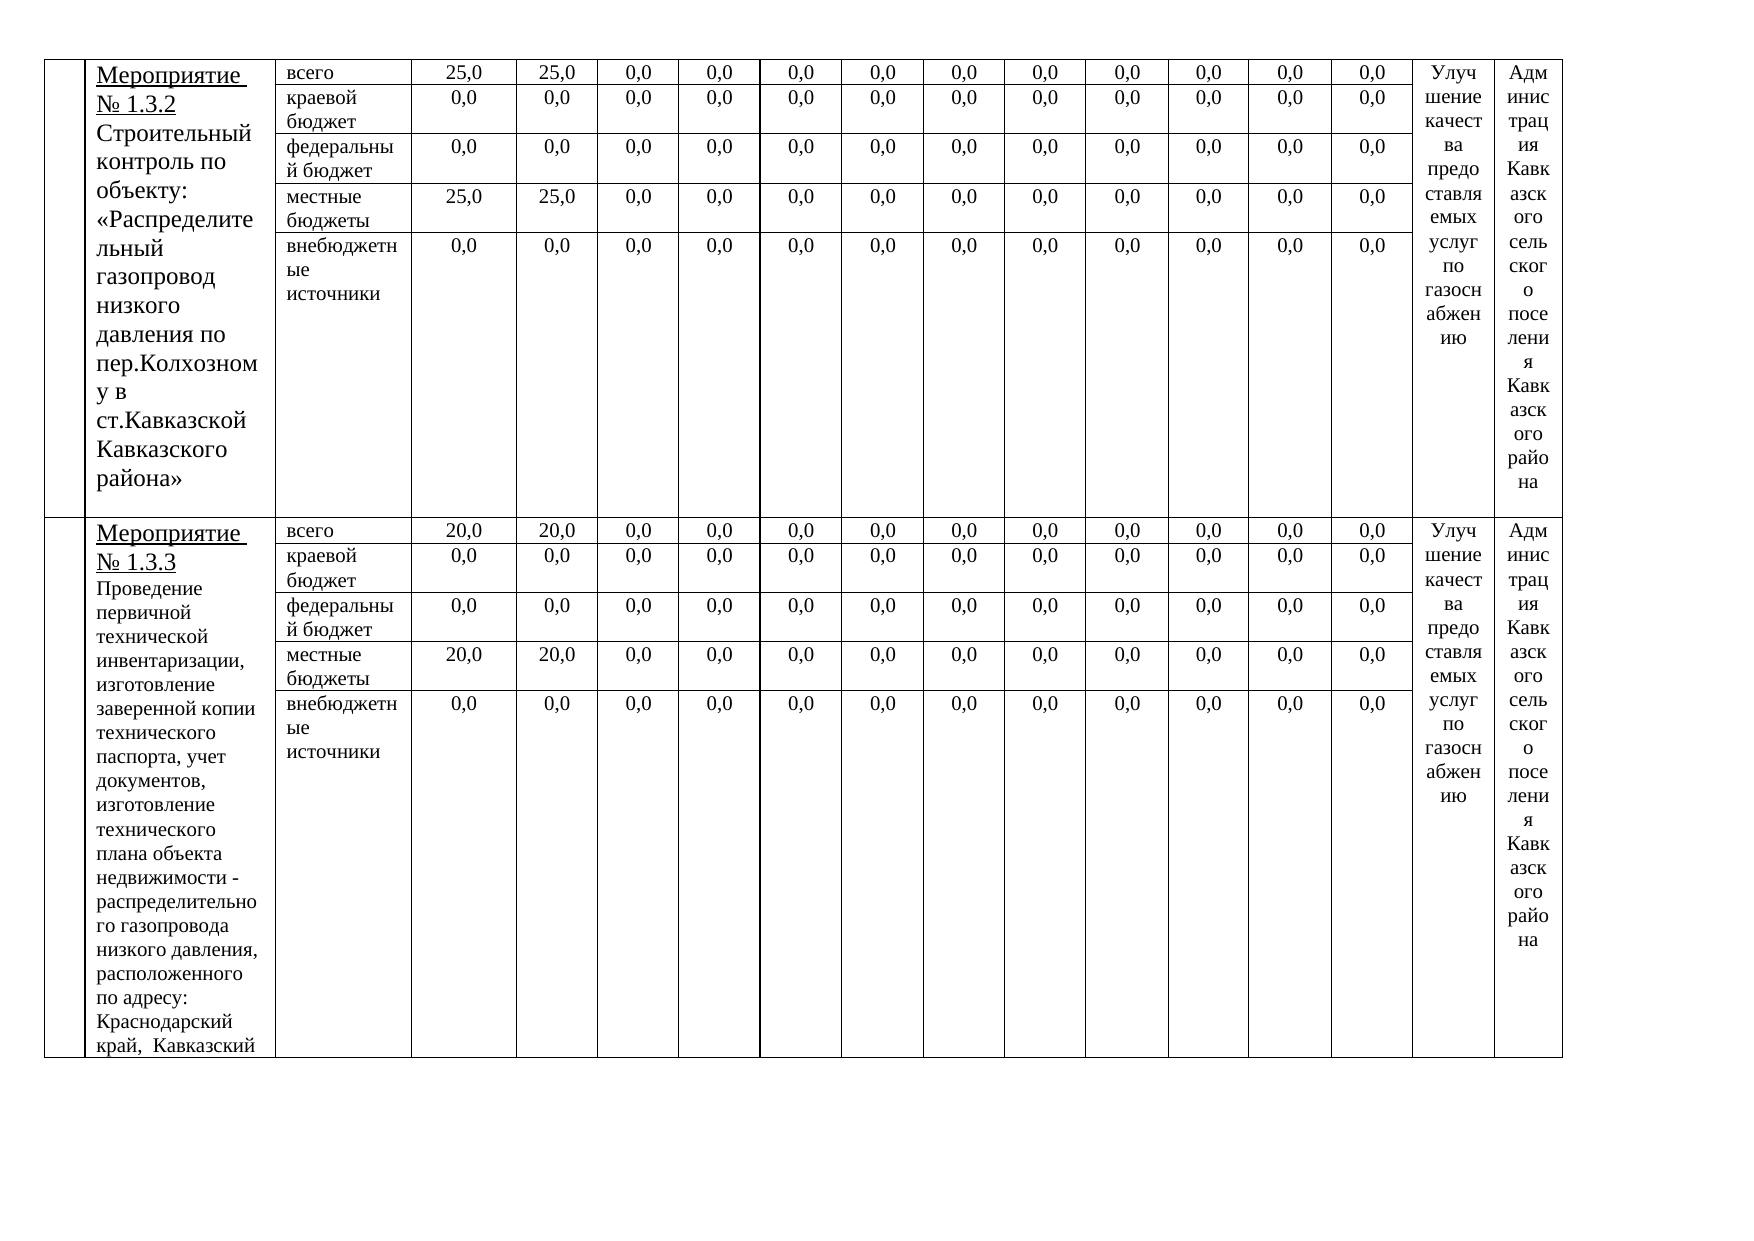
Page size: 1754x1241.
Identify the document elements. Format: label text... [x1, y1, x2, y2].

table_cell 0,0 [761, 518, 841, 542]
table_cell 0,0 [1332, 85, 1412, 133]
table_cell 0,0 [517, 544, 597, 592]
table_cell 0,0 [598, 233, 678, 517]
table_cell 25,0 [517, 60, 597, 84]
table_cell 0,0 [761, 134, 841, 182]
table_cell 20,0 [412, 642, 516, 690]
table_cell 0,0 [1005, 642, 1085, 690]
table_cell 0,0 [1086, 691, 1168, 1057]
table_cell 0,0 [842, 691, 923, 1057]
table_cell 0,0 [679, 134, 759, 182]
table_cell 0,0 [842, 593, 923, 641]
table_cell 0,0 [517, 593, 597, 641]
table_cell 0,0 [1086, 85, 1168, 133]
table_cell 0,0 [598, 85, 678, 133]
table_cell 0,0 [598, 60, 678, 84]
table_cell 0,0 [924, 518, 1004, 542]
table_cell 0,0 [412, 85, 516, 133]
table_cell 0,0 [598, 184, 678, 232]
table_cell краевой бюджет [276, 544, 411, 592]
table_cell 0,0 [842, 642, 923, 690]
table_cell 0,0 [1249, 134, 1331, 182]
table_cell 0,0 [1249, 642, 1331, 690]
table_cell 25,0 [412, 184, 516, 232]
table_cell 0,0 [598, 691, 678, 1057]
table_cell 0,0 [1086, 593, 1168, 641]
table_cell 0,0 [598, 642, 678, 690]
table_cell 0,0 [1332, 60, 1412, 84]
table_cell 0,0 [1005, 85, 1085, 133]
table_cell 25,0 [412, 60, 516, 84]
table_cell краевой бюджет [276, 85, 411, 133]
table_cell 25,0 [517, 184, 597, 232]
table_cell 0,0 [1169, 184, 1248, 232]
table_cell федеральный бюджет [276, 134, 411, 182]
table_cell 0,0 [1332, 184, 1412, 232]
table_cell 0,0 [842, 184, 923, 232]
table_cell 0,0 [761, 691, 841, 1057]
table_cell 0,0 [679, 642, 759, 690]
table_cell [45, 518, 84, 1057]
table_cell 0,0 [924, 544, 1004, 592]
table_cell [45, 60, 84, 517]
table_cell Мероприятие № 1.3.3 Проведение первичной технической инвентаризации, изготовление заверенной копии технического паспорта, учет документов, изготовление технического плана объекта недвижимости - распределительного газопровода низкого давления, расположенного по адресу: Краснодарский край, Кавказский район, ст.Кавказская, пер.Колхозный [86, 518, 275, 1057]
table_cell 0,0 [842, 233, 923, 517]
table_cell 0,0 [842, 60, 923, 84]
table_cell 0,0 [1086, 233, 1168, 517]
table_cell 0,0 [924, 691, 1004, 1057]
table_cell 0,0 [517, 134, 597, 182]
table_cell 0,0 [1086, 134, 1168, 182]
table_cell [1495, 518, 1562, 1057]
table_cell 0,0 [924, 642, 1004, 690]
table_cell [1495, 60, 1562, 517]
table_cell 0,0 [598, 593, 678, 641]
table_cell 0,0 [412, 134, 516, 182]
table_cell 0,0 [1005, 544, 1085, 592]
table_cell 0,0 [1005, 233, 1085, 517]
table_cell Мероприятие № 1.3.2 Строительный контроль по объекту: «Распределительный газопровод низкого давления по пер.Колхозному в ст.Кавказской Кавказского района» [86, 60, 275, 517]
table_cell 0,0 [412, 593, 516, 641]
table_cell 0,0 [598, 134, 678, 182]
table_cell 0,0 [679, 85, 759, 133]
table_cell 0,0 [1005, 184, 1085, 232]
table_cell 0,0 [1169, 134, 1248, 182]
table_cell 0,0 [679, 184, 759, 232]
table_cell всего [276, 60, 411, 84]
table_cell 0,0 [842, 134, 923, 182]
table_cell 0,0 [924, 60, 1004, 84]
table_cell 0,0 [412, 691, 516, 1057]
table_cell 0,0 [1169, 233, 1248, 517]
table_cell 0,0 [761, 184, 841, 232]
table_cell 0,0 [598, 518, 678, 542]
table_cell 0,0 [924, 233, 1004, 517]
table_cell 0,0 [679, 544, 759, 592]
table_cell 0,0 [1005, 134, 1085, 182]
table_cell 0,0 [1169, 85, 1248, 133]
table_cell 0,0 [598, 544, 678, 592]
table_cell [1413, 518, 1494, 1057]
table_cell 0,0 [679, 691, 759, 1057]
table_cell 0,0 [1332, 593, 1412, 641]
table_cell 0,0 [842, 518, 923, 542]
table_cell 0,0 [1169, 691, 1248, 1057]
table_cell федеральный бюджет [276, 593, 411, 641]
table_cell 0,0 [1169, 60, 1248, 84]
table_cell 0,0 [1249, 85, 1331, 133]
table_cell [276, 691, 411, 1057]
table_cell 0,0 [1005, 518, 1085, 542]
table_cell 0,0 [1249, 60, 1331, 84]
table_cell 0,0 [679, 593, 759, 641]
table_cell 0,0 [679, 60, 759, 84]
table_cell 0,0 [761, 593, 841, 641]
table_cell 0,0 [842, 85, 923, 133]
table_cell 0,0 [679, 233, 759, 517]
table_cell 0,0 [924, 593, 1004, 641]
table_cell 0,0 [1332, 134, 1412, 182]
table_cell всего [276, 518, 411, 542]
table_cell 0,0 [1005, 60, 1085, 84]
table_cell 20,0 [412, 518, 516, 542]
table_cell 0,0 [761, 85, 841, 133]
table_cell 0,0 [1086, 60, 1168, 84]
table_cell 0,0 [761, 642, 841, 690]
table_cell 0,0 [761, 60, 841, 84]
table_cell 0,0 [517, 691, 597, 1057]
table_cell 0,0 [1086, 642, 1168, 690]
table_cell 0,0 [761, 544, 841, 592]
table_cell 0,0 [517, 233, 597, 517]
table_cell 0,0 [1332, 642, 1412, 690]
table_cell 0,0 [1249, 593, 1331, 641]
table_cell 0,0 [924, 85, 1004, 133]
table_cell 0,0 [1332, 691, 1412, 1057]
table_cell 0,0 [1005, 691, 1085, 1057]
table_cell местные бюджеты [276, 184, 411, 232]
table_cell 0,0 [1086, 184, 1168, 232]
table_cell 0,0 [1249, 233, 1331, 517]
table_cell 0,0 [1249, 544, 1331, 592]
table_cell 20,0 [517, 518, 597, 542]
table_cell 0,0 [1086, 518, 1168, 542]
table_cell 0,0 [1005, 593, 1085, 641]
table_cell 0,0 [1249, 518, 1331, 542]
table_cell 0,0 [412, 233, 516, 517]
table_cell 0,0 [842, 544, 923, 592]
table_cell 0,0 [1249, 184, 1331, 232]
table_cell 20,0 [517, 642, 597, 690]
table_cell 0,0 [517, 85, 597, 133]
table_cell 0,0 [924, 184, 1004, 232]
table_cell 0,0 [1332, 518, 1412, 542]
table_cell 0,0 [924, 134, 1004, 182]
table_cell 0,0 [1169, 544, 1248, 592]
table_cell 0,0 [761, 233, 841, 517]
table_cell 0,0 [1169, 518, 1248, 542]
table_cell внебюджетные источники [276, 233, 411, 517]
table_cell 0,0 [1169, 593, 1248, 641]
table_cell 0,0 [1169, 642, 1248, 690]
table_cell 0,0 [1249, 691, 1331, 1057]
table_cell 0,0 [1332, 233, 1412, 517]
table_cell 0,0 [679, 518, 759, 542]
table_cell 0,0 [1086, 544, 1168, 592]
table_cell 0,0 [1332, 544, 1412, 592]
table_cell 0,0 [412, 544, 516, 592]
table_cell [1413, 60, 1494, 517]
table_cell местные бюджеты [276, 642, 411, 690]
